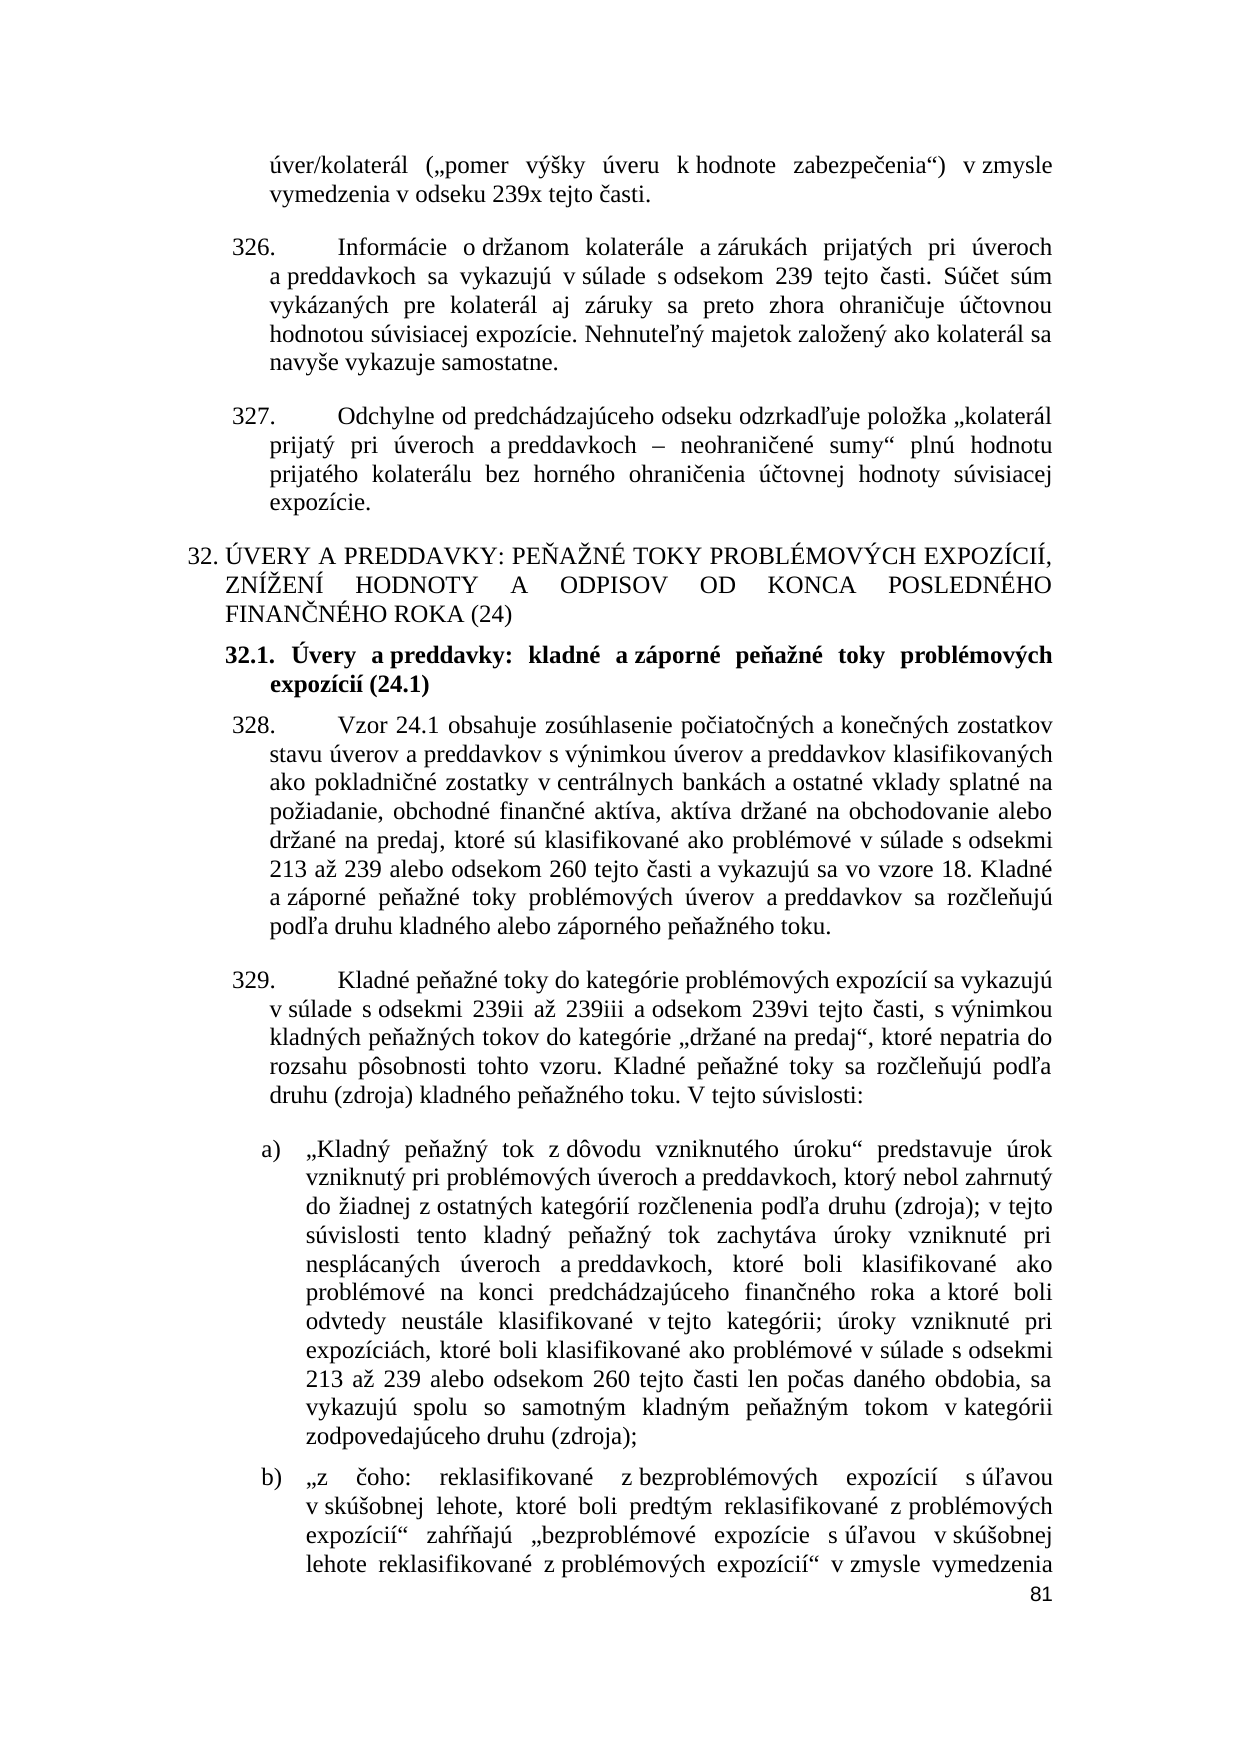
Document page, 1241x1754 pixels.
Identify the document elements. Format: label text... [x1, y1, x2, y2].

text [261, 1462, 1053, 1577]
subtitle 32. ÚVERY A PREDDAVKY: PEŇAŽNÉ TOKY PROBLÉMOVÝCH EXPOZÍCIÍ, ZNÍŽENÍ HODNOTY A ODPISOV OD KONCA POSLEDNÉHO FINANČNÉHO ROKA (24) [187, 541, 1053, 627]
list 327. Odchylne od predchádzajúceho odseku odzrkadľuje položka „kolaterál prijatý pri úveroch a preddavkoch – neohraničené sumy“ plnú hodnotu prijatého kolaterálu bez horného ohraničenia účtovnej hodnoty súvisiacej expozície. [232, 401, 1053, 516]
list 326. Informácie o držanom kolaterále a zárukách prijatých pri úveroch a preddavkoch sa vykazujú v súlade s odsekom 239 tejto časti. Súčet súm vykázaných pre kolaterál aj záruky sa preto zhora ohraničuje účtovnou hodnotou súvisiacej expozície. Nehnuteľný majetok založený ako kolaterál sa navyše vykazuje samostatne. [232, 232, 1053, 376]
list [232, 150, 1053, 207]
list 329. Kladné peňažné toky do kategórie problémových expozícií sa vykazujú v súlade s odsekmi 239ii až 239iii a odsekom 239vi tejto časti, s výnimkou kladných peňažných tokov do kategórie „držané na predaj“, ktoré nepatria do rozsahu pôsobnosti tohto vzoru. Kladné peňažné toky sa rozčleňujú podľa druhu (zdroja) kladného peňažného toku. V tejto súvislosti: [232, 965, 1053, 1109]
subtitle 32.1. Úvery a preddavky: kladné a záporné peňažné toky problémových expozícií (24.1) [225, 640, 1053, 697]
list 328. Vzor 24.1 obsahuje zosúhlasenie počiatočných a konečných zostatkov stavu úverov a preddavkov s výnimkou úverov a preddavkov klasifikovaných ako pokladničné zostatky v centrálnych bankách a ostatné vklady splatné na požiadanie, obchodné finančné aktíva, aktíva držané na obchodovanie alebo držané na predaj, ktoré sú klasifikované ako problémové v súlade s odsekmi 213 až 239 alebo odsekom 260 tejto časti a vykazujú sa vo vzore 18. Kladné a záporné peňažné toky problémových úverov a preddavkov sa rozčleňujú podľa druhu kladného alebo záporného peňažného toku. [232, 710, 1053, 940]
text a) „Kladný peňažný tok z dôvodu vzniknutého úroku“ predstavuje úrok vzniknutý pri problémových úveroch a preddavkoch, ktorý nebol zahrnutý do žiadnej z ostatných kategórií rozčlenenia podľa druhu (zdroja); v tejto súvislosti tento kladný peňažný tok zachytáva úroky vzniknuté pri nesplácaných úveroch a preddavkoch, ktoré boli klasifikované ako problémové na konci predchádzajúceho finančného roka a ktoré boli odvtedy neustále klasifikované v tejto kategórii; úroky vzniknuté pri expozíciách, ktoré boli klasifikované ako problémové v súlade s odsekmi 213 až 239 alebo odsekom 260 tejto časti len počas daného obdobia, sa vykazujú spolu so samotným kladným peňažným tokom v kategórii zodpovedajúceho druhu (zdroja); [261, 1134, 1053, 1450]
